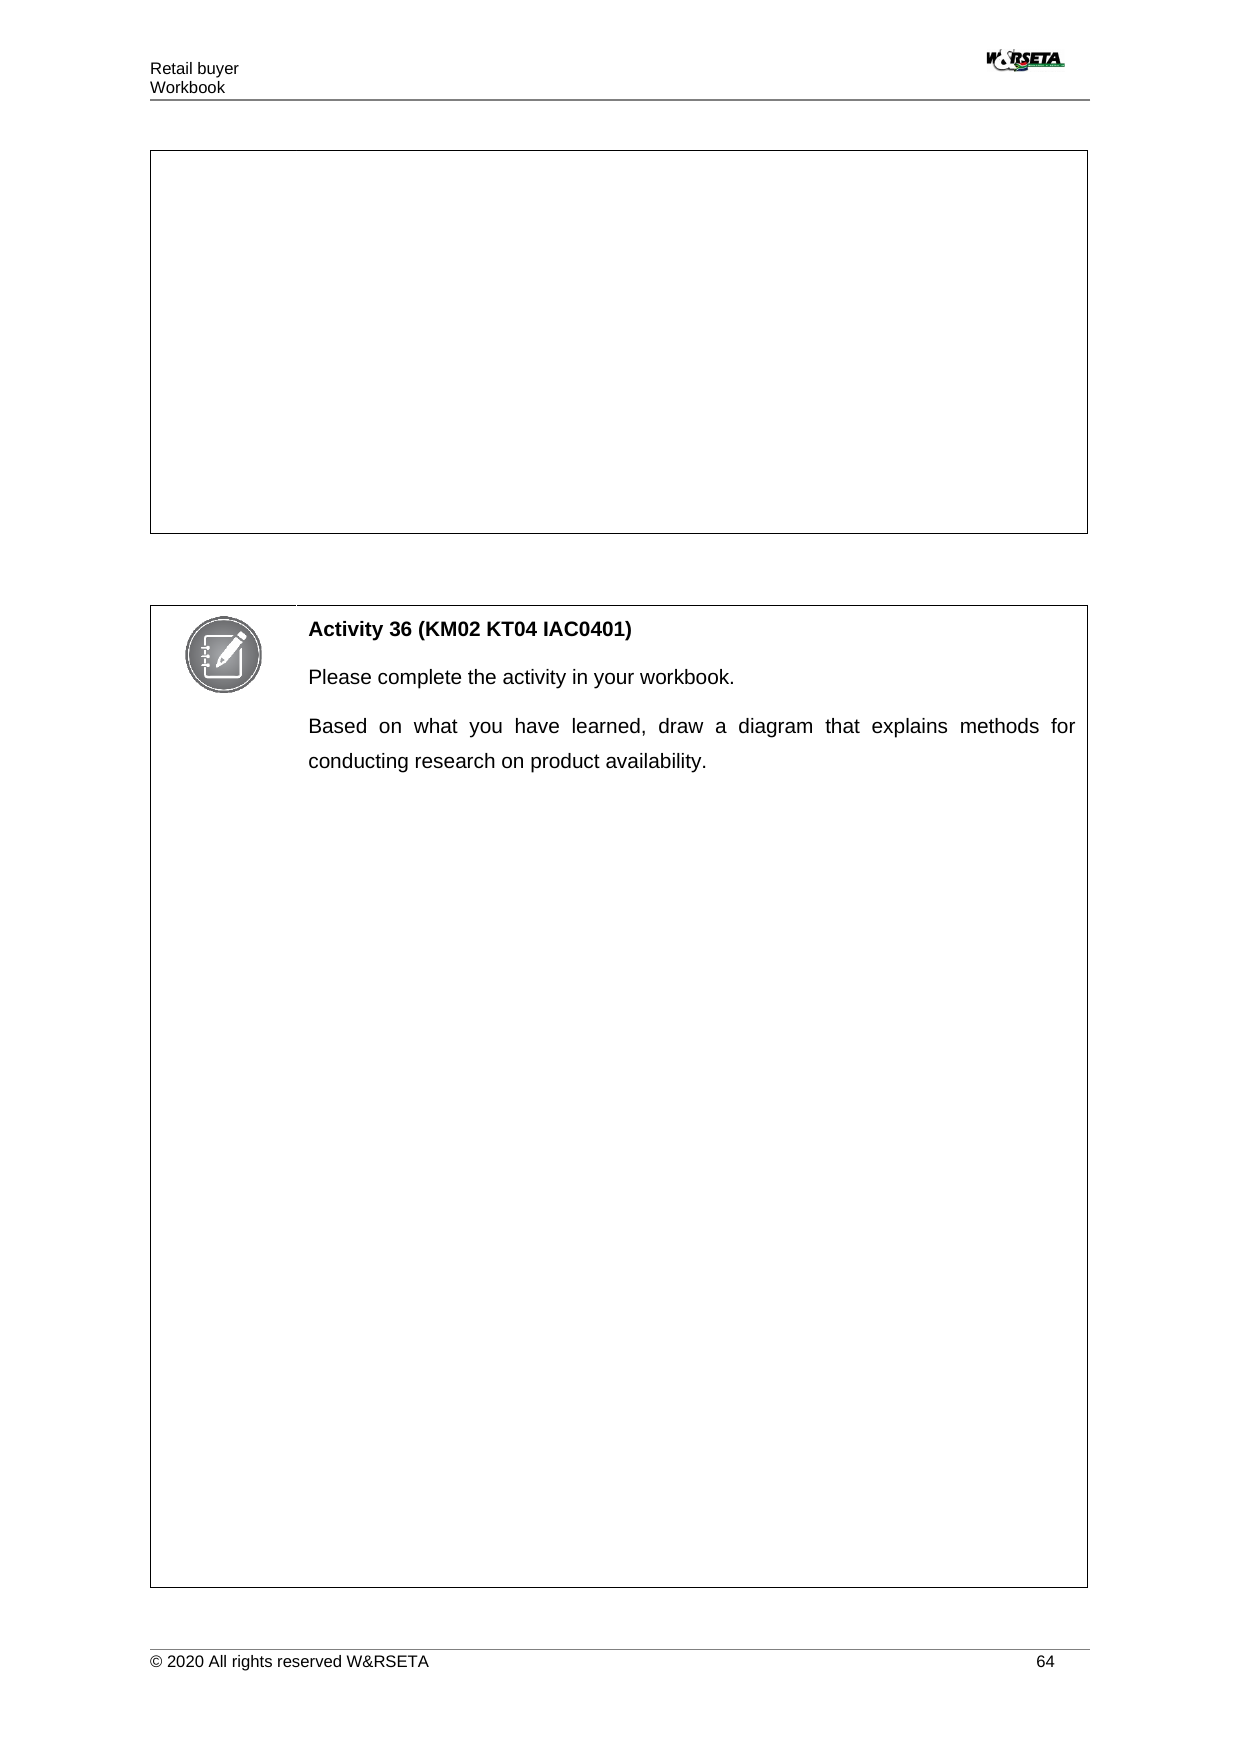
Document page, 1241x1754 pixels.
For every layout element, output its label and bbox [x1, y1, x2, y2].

picture [986, 49, 1065, 72]
table_header [297, 151, 1087, 532]
picture [185, 616, 262, 693]
table_header [151, 606, 296, 1587]
table_header [297, 606, 1087, 1587]
table_header [151, 151, 296, 532]
